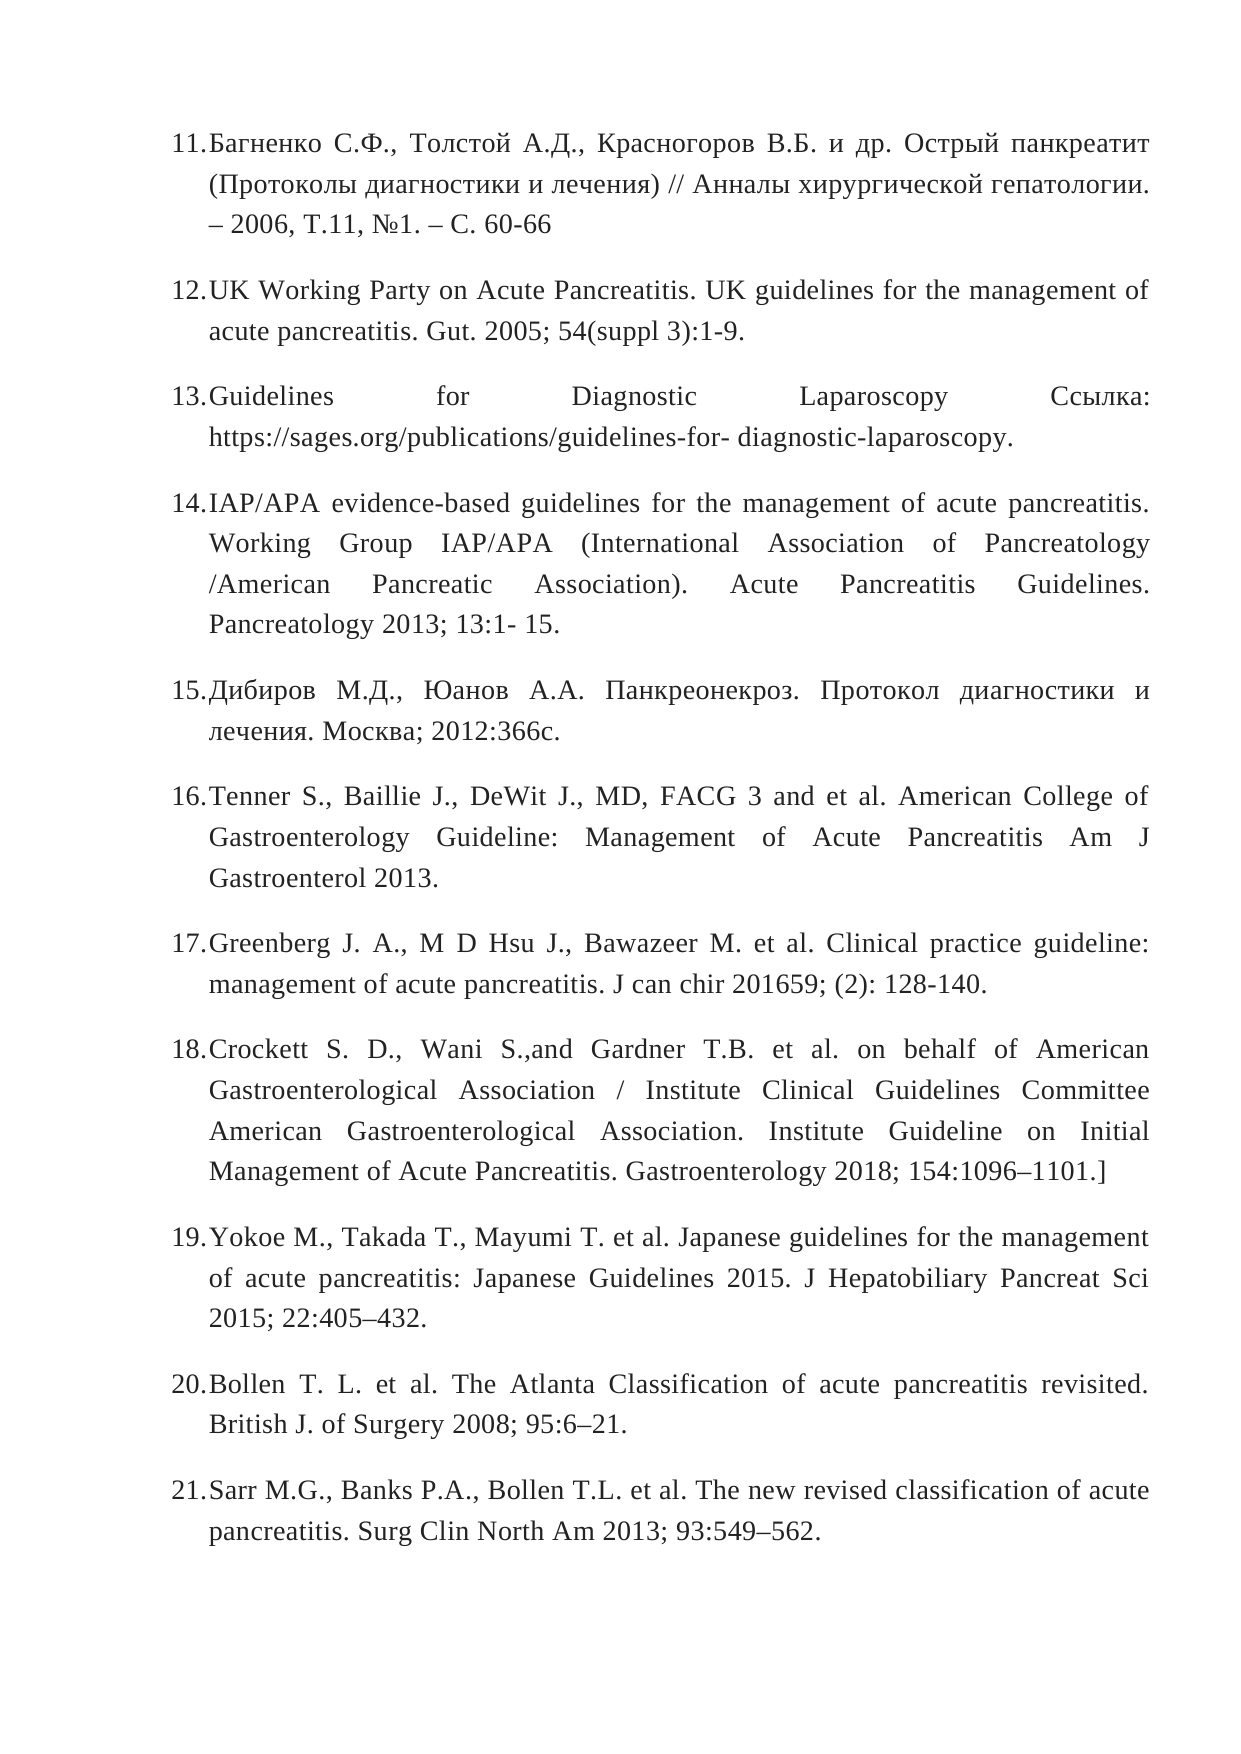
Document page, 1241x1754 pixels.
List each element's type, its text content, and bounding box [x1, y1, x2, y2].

list Greenberg J. A., M D Hsu J., Bawazeer M. et al. Clinical practice guideline: management of acute pancreatitis. J can chir 201659; (2): 128-140. [171, 918, 1152, 999]
list Багненко С.Ф., Толстой А.Д., Красногоров В.Б. и др. Острый панкреатит (Протоколы диагностики и лечения) // Анналы хирургической гепатологии. – 2006, Т.11, №1. – С. 60-66 [171, 118, 1152, 240]
list Дибиров М.Д., Юанов А.А. Панкреонекроз. Протокол диагностики и лечения. Москва; 2012:366с. [171, 665, 1152, 746]
list Tenner S., Baillie J., DeWit J., MD, FACG 3 and et al. American College of Gastroenterology Guideline: Management of Acute Pancreatitis Am J Gastroenterol 2013. [171, 771, 1152, 893]
list UK Working Party on Acute Pancreatitis. UK guidelines for the management of acute pancreatitis. Gut. 2005; 54(suppl 3):1-9. [171, 265, 1152, 346]
list Crockett S. D., Wani S.,and Gardner T.B. et al. on behalf of American Gastroenterological Association / Institute Clinical Guidelines Committee American Gastroenterological Association. Institute Guideline on Initial Management of Acute Pancreatitis. Gastroenterology 2018; 154:1096–1101.] [171, 1024, 1152, 1187]
list Bollen T. L. et al. The Atlanta Classification of acute pancreatitis revisited. British J. of Surgery 2008; 95:6–21. [171, 1359, 1152, 1440]
list Yokoe M., Takada T., Mayumi T. et al. Japanese guidelines for the management of acute pancreatitis: Japanese Guidelines 2015. J Hepatobiliary Pancreat Sci 2015; 22:405–432. [171, 1212, 1152, 1334]
list IAP/APA evidence-based guidelines for the management of acute pancreatitis. Working Group IAP/APA (International Association of Pancreatology /American Pancreatic Association). Acute Pancreatitis Guidelines. Pancreatology 2013; 13:1- 15. [171, 477, 1152, 640]
list Guidelines for Diagnostic Laparoscopy Ссылка: https://sages.org/publications/guidelines-for- diagnostic-laparoscopy. [171, 371, 1152, 452]
list Sarr M.G., Banks P.A., Bollen T.L. et al. The new revised classification of acute pancreatitis. Surg Clin North Am 2013; 93:549–562. [171, 1465, 1152, 1546]
